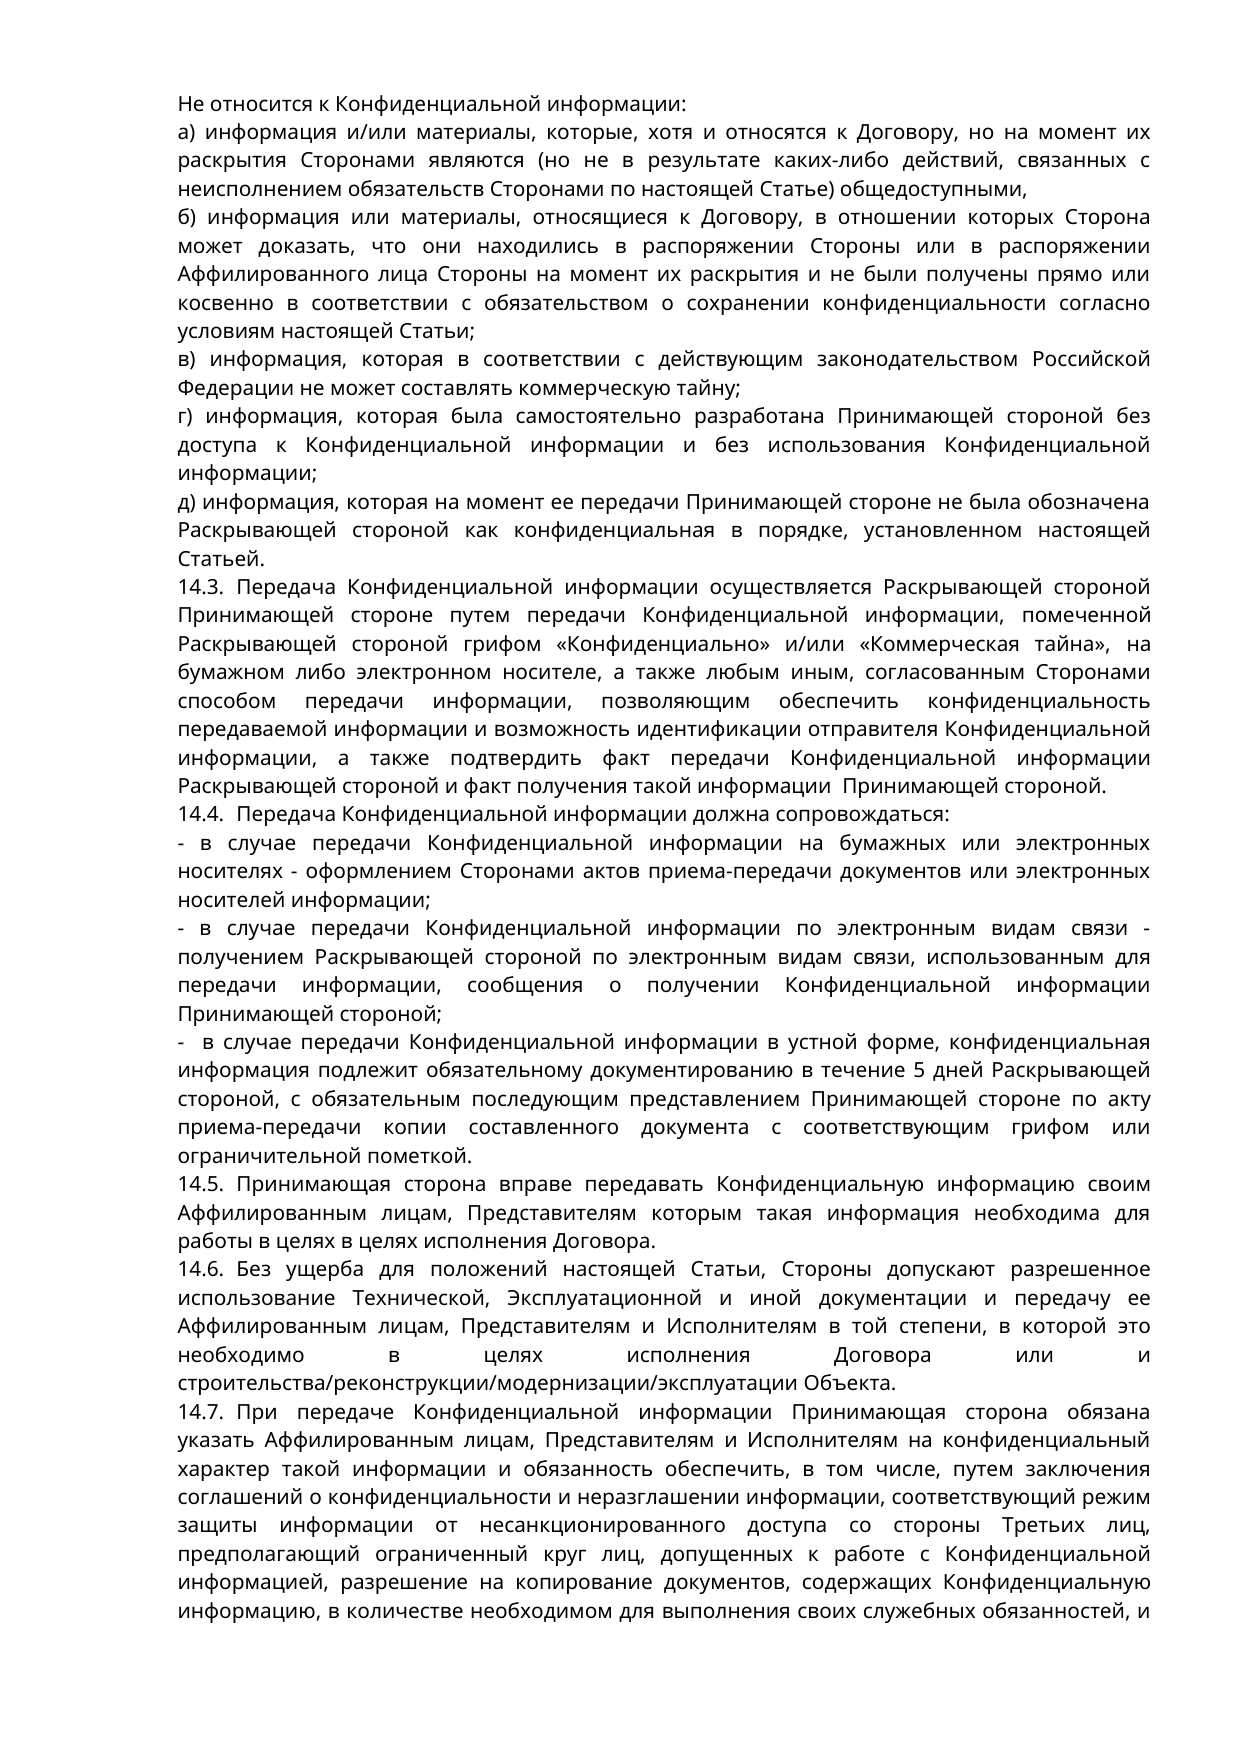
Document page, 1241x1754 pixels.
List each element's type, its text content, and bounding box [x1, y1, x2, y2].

text д) информация, которая на момент ее передачи Принимающей стороне не была обозначена Раскрывающей стороной как конфиденциальная в порядке, установленном настоящей Статьей. [177, 487, 1152, 572]
text - в случае передачи Конфиденциальной информации в устной форме, конфиденциальная информация подлежит обязательному документированию в течение 5 дней Раскрывающей стороной, с обязательным последующим представлением Принимающей стороне по акту приема-передачи копии составленного документа с соответствующим грифом или ограничительной пометкой. [177, 1027, 1152, 1169]
list Передача Конфиденциальной информации должна сопровождаться: [177, 799, 1152, 828]
text б) информация или материалы, относящиеся к Договору, в отношении которых Сторона может доказать, что они находились в распоряжении Стороны или в распоряжении Аффилированного лица Стороны на момент их раскрытия и не были получены прямо или косвенно в соответствии с обязательством о сохранении конфиденциальности согласно условиям настоящей Статьи; [177, 202, 1152, 344]
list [177, 1397, 1152, 1624]
text а) информация и/или материалы, которые, хотя и относятся к Договору, но на момент их раскрытия Сторонами являются (но не в результате каких-либо действий, связанных с неисполнением обязательств Сторонами по настоящей Статье) общедоступными, [177, 117, 1152, 202]
text в) информация, которая в соответствии с действующим законодательством Российской Федерации не может составлять коммерческую тайну; [177, 344, 1152, 401]
text - в случае передачи Конфиденциальной информации на бумажных или электронных носителях - оформлением Сторонами актов приема-передачи документов или электронных носителей информации; [177, 828, 1152, 913]
list Без ущерба для положений настоящей Статьи, Стороны допускают разрешенное использование Технической, Эксплуатационной и иной документации и передачу ее Аффилированным лицам, Представителям и Исполнителям в той степени, в которой это необходимо в целях исполнения Договора или и строительства/реконструкции/модернизации/эксплуатации Объекта. [177, 1254, 1152, 1397]
list Принимающая сторона вправе передавать Конфиденциальную информацию своим Аффилированным лицам, Представителям которым такая информация необходима для работы в целях в целях исполнения Договора. [177, 1169, 1152, 1254]
text - в случае передачи Конфиденциальной информации по электронным видам связи - получением Раскрывающей стороной по электронным видам связи, использованным для передачи информации, сообщения о получении Конфиденциальной информации Принимающей стороной; [177, 913, 1152, 1027]
list Передача Конфиденциальной информации осуществляется Раскрывающей стороной Принимающей стороне путем передачи Конфиденциальной информации, помеченной Раскрывающей стороной грифом «Конфиденциально» и/или «Коммерческая тайна», на бумажном либо электронном носителе, а также любым иным, согласованным Сторонами способом передачи информации, позволяющим обеспечить конфиденциальность передаваемой информации и возможность идентификации отправителя Конфиденциальной информации, а также подтвердить факт передачи Конфиденциальной информации Раскрывающей стороной и факт получения такой информации Принимающей стороной. [177, 572, 1152, 799]
text Не относится к Конфиденциальной информации: [177, 89, 1152, 117]
text г) информация, которая была самостоятельно разработана Принимающей стороной без доступа к Конфиденциальной информации и без использования Конфиденциальной информации; [177, 401, 1152, 487]
